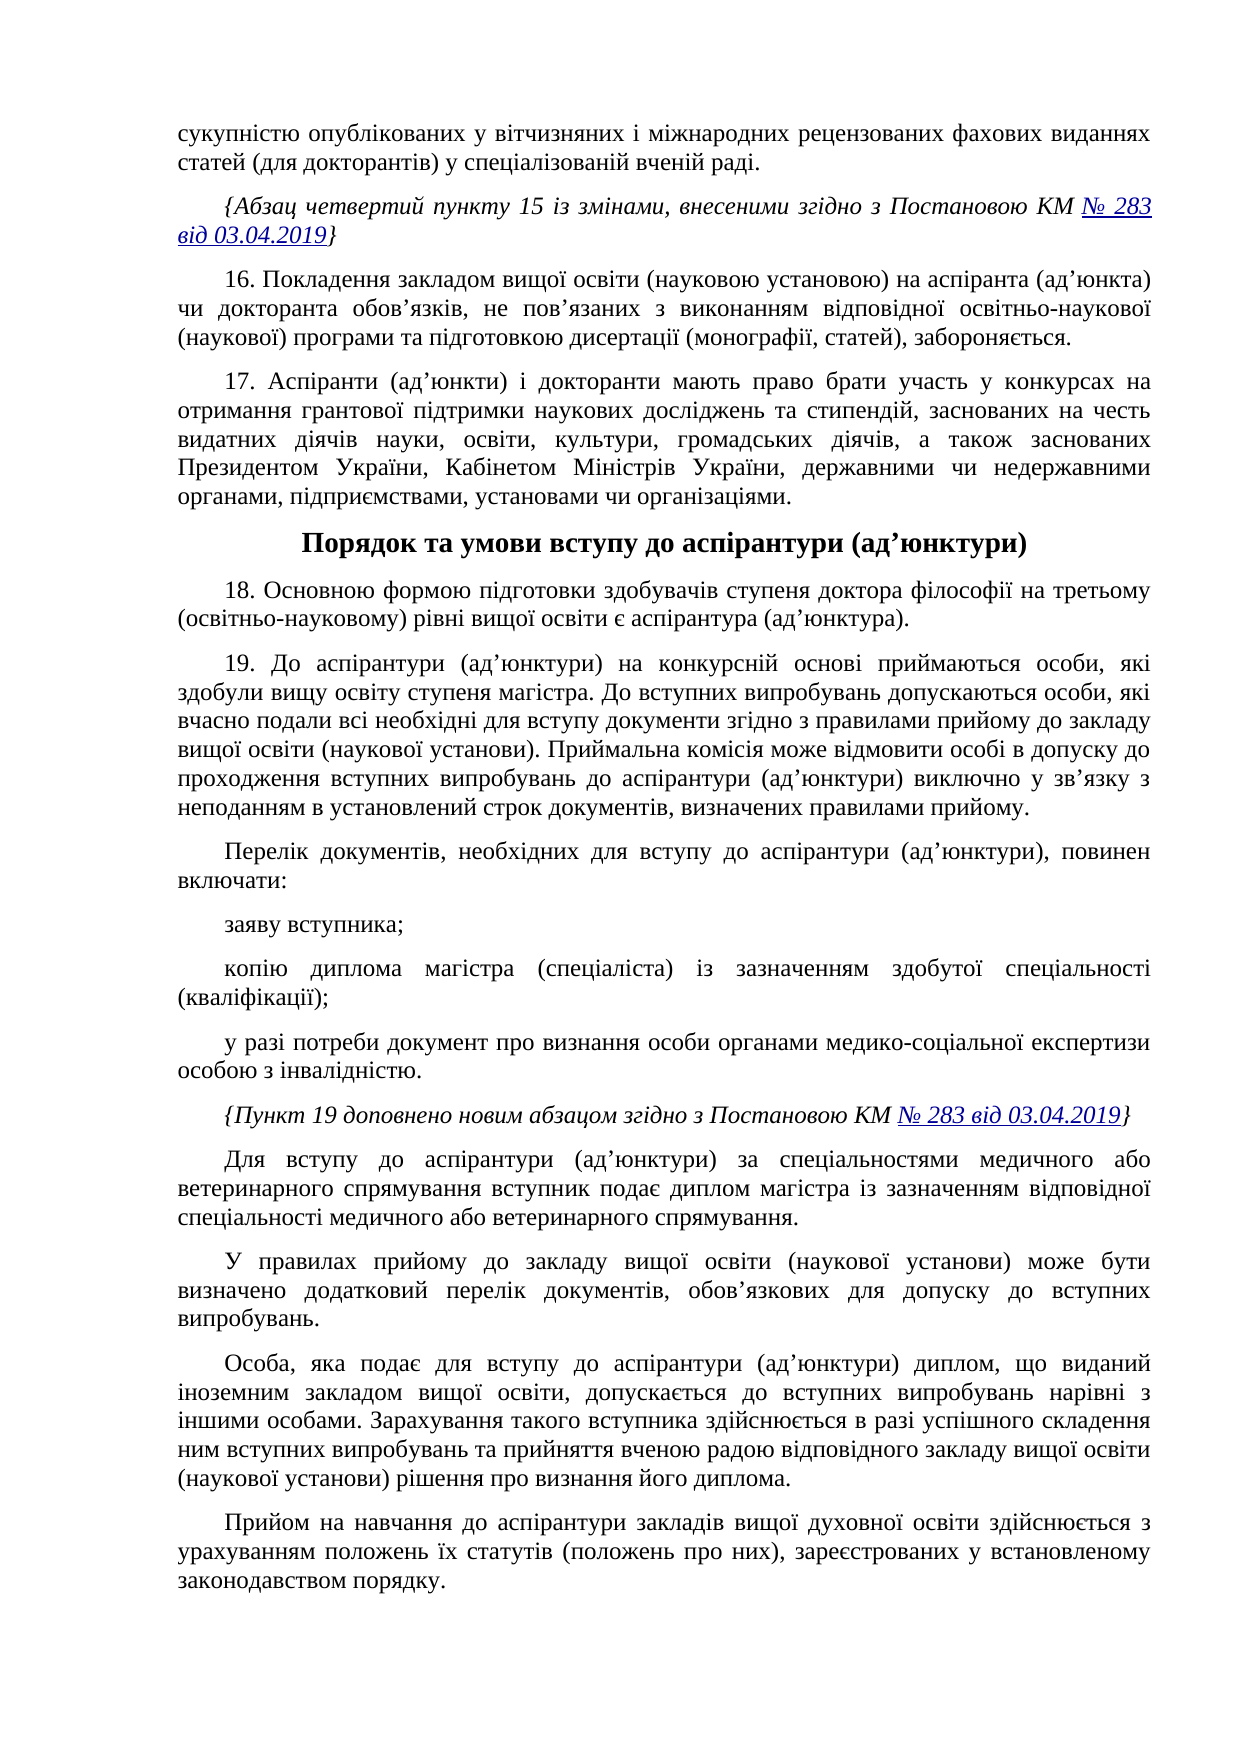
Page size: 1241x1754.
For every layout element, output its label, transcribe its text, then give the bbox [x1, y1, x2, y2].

text у разі потреби документ про визнання особи органами медико-соціальної експертизи особою з інвалідністю. [177, 1027, 1152, 1084]
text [177, 118, 1152, 176]
text 18. Основною формою підготовки здобувачів ступеня доктора філософії на третьому (освітньо-науковому) рівні вищої освіти є аспірантура (ад’юнктура). [177, 575, 1152, 632]
text У правилах прийому до закладу вищої освіти (наукової установи) може бути визначено додатковий перелік документів, обов’язкових для допуску до вступних випробувань. [177, 1246, 1152, 1332]
text 17. Аспіранти (ад’юнкти) і докторанти мають право брати участь у конкурсах на отримання грантової підтримки наукових досліджень та стипендій, заснованих на честь видатних діячів науки, освіти, культури, громадських діячів, а також заснованих Президентом України, Кабінетом Міністрів України, державними чи недержавними органами, підприємствами, установами чи організаціями. [177, 366, 1152, 510]
text Перелік документів, необхідних для вступу до аспірантури (ад’юнктури), повинен включати: [177, 836, 1152, 893]
text заяву вступника; [177, 909, 1152, 938]
text Особа, яка подає для вступу до аспірантури (ад’юнктури) диплом, що виданий іноземним закладом вищої освіти, допускається до вступних випробувань нарівні з іншими особами. Зарахування такого вступника здійснюється в разі успішного складення ним вступних випробувань та прийняття вченою радою відповідного закладу вищої освіти (наукової установи) рішення про визнання його диплома. [177, 1348, 1152, 1492]
text {Абзац четвертий пункту 15 із змінами, внесеними згідно з Постановою КМ № 283 від 03.04.2019} [177, 191, 1152, 249]
text {Пункт 19 доповнено новим абзацом згідно з Постановою КМ № 283 від 03.04.2019} [177, 1100, 1152, 1128]
text 19. До аспірантури (ад’юнктури) на конкурсній основі приймаються особи, які здобули вищу освіту ступеня магістра. До вступних випробувань допускаються особи, які вчасно подали всі необхідні для вступу документи згідно з правилами прийому до закладу вищої освіти (наукової установи). Приймальна комісія може відмовити особі в допуску до проходження вступних випробувань до аспірантури (ад’юнктури) виключно у зв’язку з неподанням в установлений строк документів, визначених правилами прийому. [177, 648, 1152, 820]
text Для вступу до аспірантури (ад’юнктури) за спеціальностями медичного або ветеринарного спрямування вступник подає диплом магістра із зазначенням відповідної спеціальності медичного або ветеринарного спрямування. [177, 1144, 1152, 1230]
text Порядок та умови вступу до аспірантури (ад’юнктури) [224, 526, 1105, 559]
text Прийом на навчання до аспірантури закладів вищої духовної освіти здійснюється з урахуванням положень їх статутів (положень про них), зареєстрованих у встановленому законодавством порядку. [177, 1507, 1152, 1593]
text копію диплома магістра (спеціаліста) із зазначенням здобутої спеціальності (кваліфікації); [177, 953, 1152, 1011]
text 16. Покладення закладом вищої освіти (науковою установою) на аспіранта (ад’юнкта) чи докторанта обов’язків, не пов’язаних з виконанням відповідної освітньо-наукової (наукової) програми та підготовкою дисертації (монографії, статей), забороняється. [177, 264, 1152, 351]
